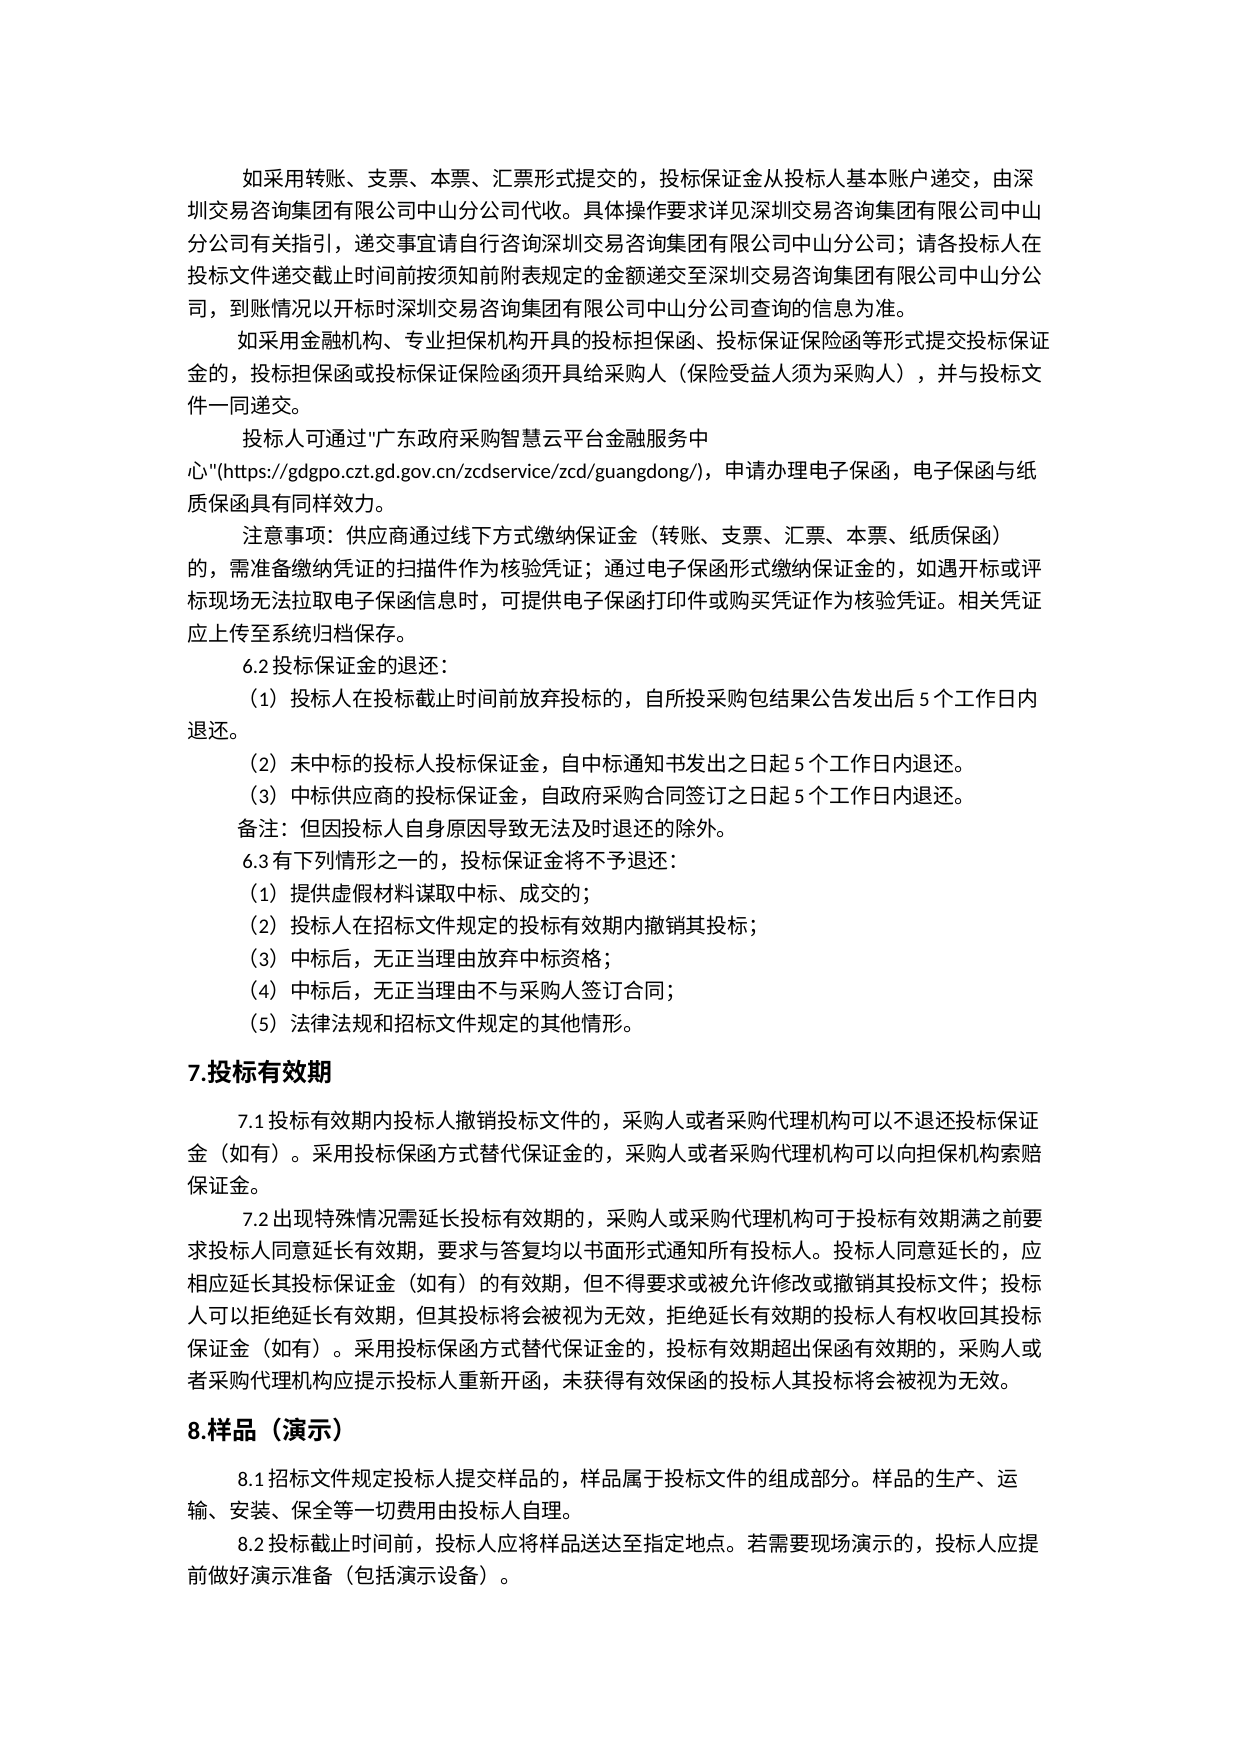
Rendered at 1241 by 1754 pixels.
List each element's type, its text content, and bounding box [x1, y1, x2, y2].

text （2）未中标的投标人投标保证金，自中标通知书发出之日起5个工作日内退还。 [187, 747, 1053, 779]
text （5）法律法规和招标文件规定的其他情形。 [187, 1007, 1053, 1039]
text 6.3有下列情形之一的，投标保证金将不予退还： [187, 844, 1053, 877]
text 8.2投标截止时间前，投标人应将样品送达至指定地点。若需要现场演示的，投标人应提前做好演示准备（包括演示设备）。 [187, 1527, 1053, 1592]
text 如采用转账、支票、本票、汇票形式提交的，投标保证金从投标人基本账户递交，由深圳交易咨询集团有限公司中山分公司代收。具体操作要求详见深圳交易咨询集团有限公司中山分公司有关指引，递交事宜请自行咨询深圳交易咨询集团有限公司中山分公司；请各投标人在投标文件递交截止时间前按须知前附表规定的金额递交至深圳交易咨询集团有限公司中山分公司，到账情况以开标时深圳交易咨询集团有限公司中山分公司查询的信息为准。 [187, 162, 1053, 324]
text 投标人可通过"广东政府采购智慧云平台金融服务中心"(https://gdgpo.czt.gd.gov.cn/zcdservice/zcd/guangdong/)，申请办理电子保函，电子保函与纸质保函具有同样效力。 [187, 422, 1053, 519]
text （3）中标供应商的投标保证金，自政府采购合同签订之日起5个工作日内退还。 [187, 779, 1053, 812]
text （4）中标后，无正当理由不与采购人签订合同； [187, 974, 1053, 1007]
text 8.样品（演示） [187, 1397, 1053, 1462]
text 注意事项：供应商通过线下方式缴纳保证金（转账、支票、汇票、本票、纸质保函）的，需准备缴纳凭证的扫描件作为核验凭证；通过电子保函形式缴纳保证金的，如遇开标或评标现场无法拉取电子保函信息时，可提供电子保函打印件或购买凭证作为核验凭证。相关凭证应上传至系统归档保存。 [187, 519, 1053, 649]
text 备注：但因投标人自身原因导致无法及时退还的除外。 [187, 812, 1053, 844]
text 6.2投标保证金的退还： [187, 649, 1053, 682]
text 7.1投标有效期内投标人撤销投标文件的，采购人或者采购代理机构可以不退还投标保证金（如有）。采用投标保函方式替代保证金的，采购人或者采购代理机构可以向担保机构索赔保证金。 [187, 1104, 1053, 1202]
text （3）中标后，无正当理由放弃中标资格； [187, 942, 1053, 974]
text 8.1招标文件规定投标人提交样品的，样品属于投标文件的组成部分。样品的生产、运输、安装、保全等一切费用由投标人自理。 [187, 1462, 1053, 1527]
text 如采用金融机构、专业担保机构开具的投标担保函、投标保证保险函等形式提交投标保证金的，投标担保函或投标保证保险函须开具给采购人（保险受益人须为采购人），并与投标文件一同递交。 [187, 324, 1053, 422]
text 7.投标有效期 [187, 1039, 1053, 1104]
text （2）投标人在招标文件规定的投标有效期内撤销其投标； [187, 909, 1053, 942]
text （1）提供虚假材料谋取中标、成交的； [187, 877, 1053, 909]
text 7.2出现特殊情况需延长投标有效期的，采购人或采购代理机构可于投标有效期满之前要求投标人同意延长有效期，要求与答复均以书面形式通知所有投标人。投标人同意延长的，应相应延长其投标保证金（如有）的有效期，但不得要求或被允许修改或撤销其投标文件；投标人可以拒绝延长有效期，但其投标将会被视为无效，拒绝延长有效期的投标人有权收回其投标保证金（如有）。采用投标保函方式替代保证金的，投标有效期超出保函有效期的，采购人或者采购代理机构应提示投标人重新开函，未获得有效保函的投标人其投标将会被视为无效。 [187, 1202, 1053, 1397]
text （1）投标人在投标截止时间前放弃投标的，自所投采购包结果公告发出后5个工作日内退还。 [187, 682, 1053, 747]
